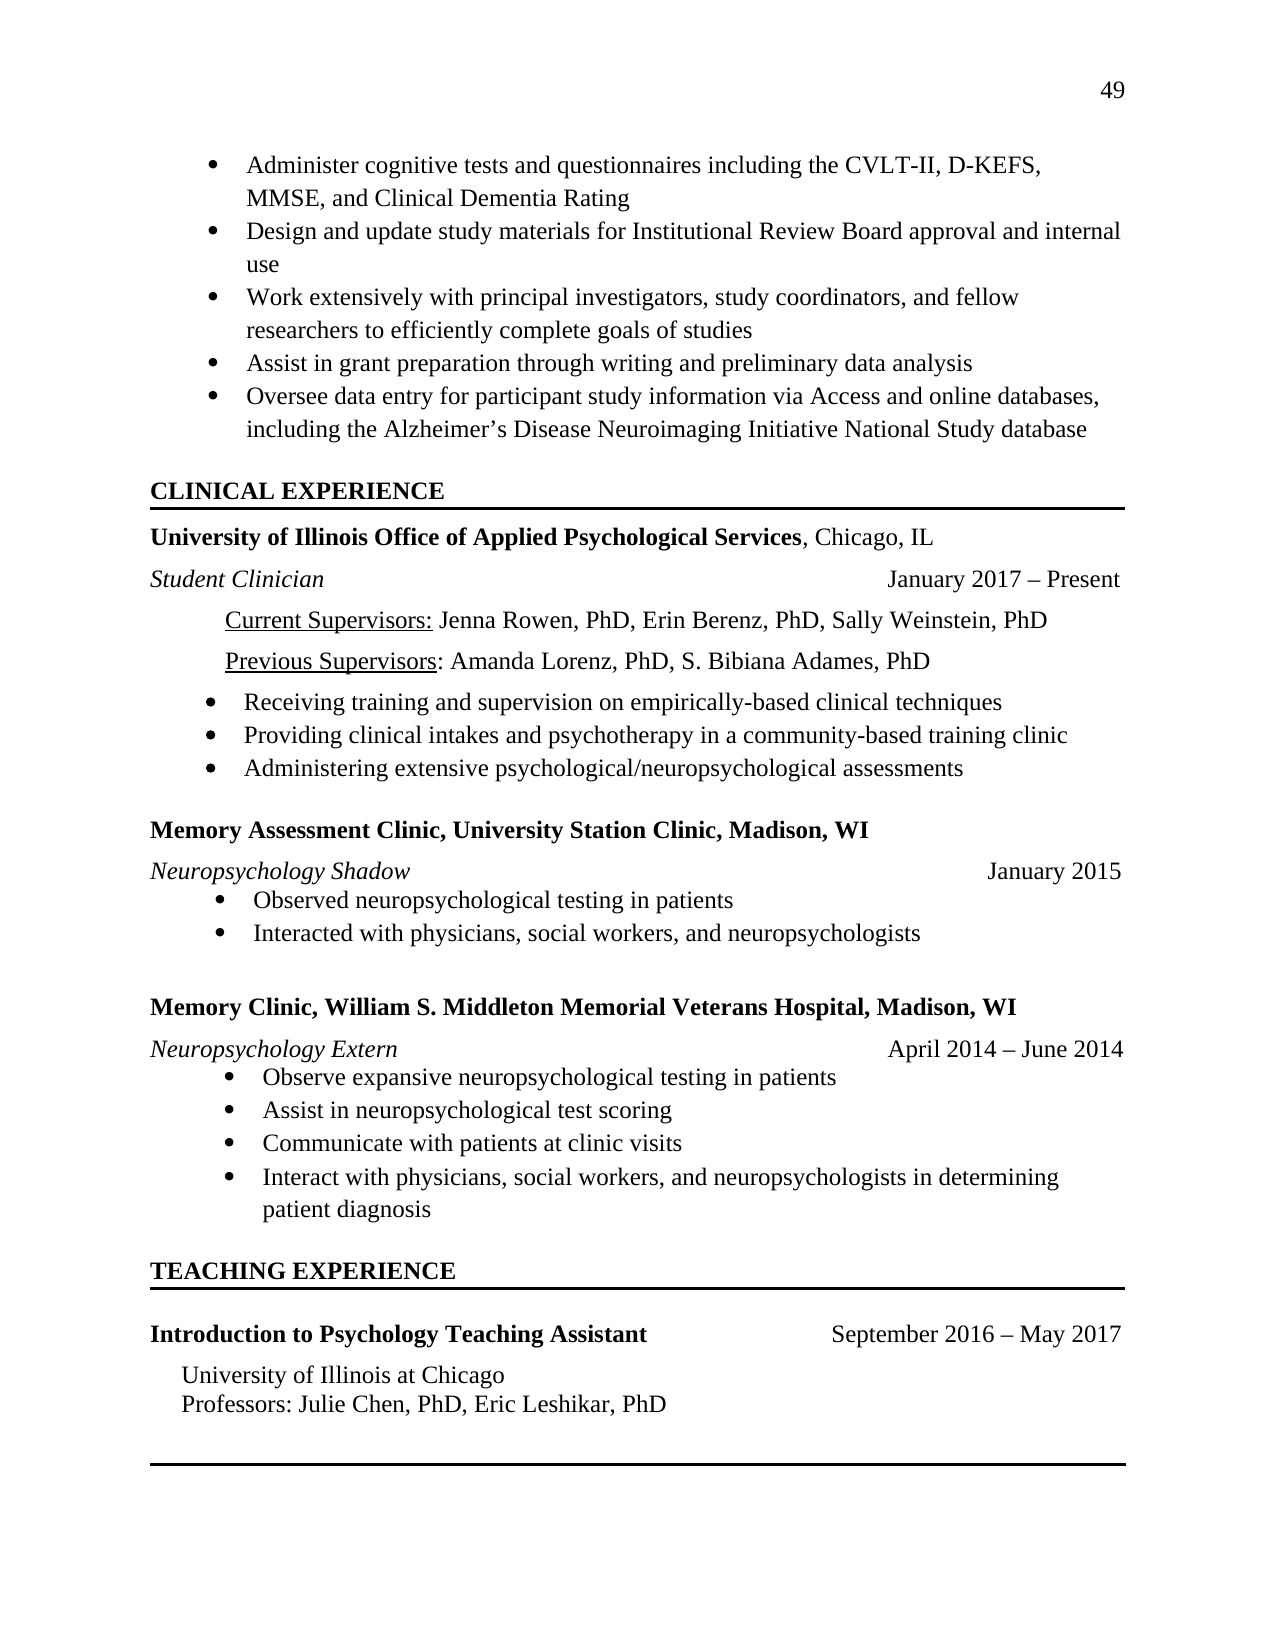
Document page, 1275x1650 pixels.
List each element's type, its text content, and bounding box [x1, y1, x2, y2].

list Administering extensive psychological/neuropsychological assessments [206, 753, 1125, 782]
list Observed neuropsychological testing in patients [216, 885, 1125, 914]
text Professors: Julie Chen, PhD, Eric Leshikar, PhD [150, 1389, 1126, 1418]
text TEACHING EXPERIENCE [150, 1256, 1125, 1287]
text Neuropsychology Extern April 2014 – June 2014 [150, 1034, 1125, 1062]
list Communicate with patients at clinic visits [225, 1128, 1125, 1157]
list Administer cognitive tests and questionnaires including the CVLT-II, D-KEFS, MMSE, and Clinical Dementia Rating [208, 150, 1125, 212]
list Observe expansive neuropsychological testing in patients [225, 1062, 1125, 1091]
text Previous Supervisors: Amanda Lorenz, PhD, S. Bibiana Adames, PhD [150, 646, 1125, 675]
list Assist in neuropsychological test scoring [225, 1096, 1125, 1124]
text Introduction to Psychology Teaching Assistant September 2016 – May 2017 [150, 1319, 1126, 1348]
text Memory Clinic, William S. Middleton Memorial Veterans Hospital, Madison, WI [150, 992, 1125, 1021]
list Design and update study materials for Institutional Review Board approval and internal use [208, 216, 1125, 278]
text Student Clinician January 2017 – Present [150, 564, 1125, 592]
list Interact with physicians, social workers, and neuropsychologists in determining patient diagnosis [225, 1162, 1125, 1223]
text Current Supervisors: Jenna Rowen, PhD, Erin Berenz, PhD, Sally Weinstein, PhD [150, 605, 1125, 634]
list Oversee data entry for participant study information via Access and online databases, including the Alzheimer’s Disease Neuroimaging Initiative National Study database [208, 381, 1125, 443]
text University of Illinois Office of Applied Psychological Services, Chicago, IL [150, 522, 1125, 551]
list Providing clinical intakes and psychotherapy in a community-based training clinic [206, 720, 1125, 749]
text Neuropsychology Shadow January 2015 [150, 856, 1125, 885]
list Interacted with physicians, social workers, and neuropsychologists [216, 918, 1125, 947]
text CLINICAL EXPERIENCE [150, 476, 1125, 507]
list Receiving training and supervision on empirically-based clinical techniques [206, 687, 1125, 716]
text Memory Assessment Clinic, University Station Clinic, Madison, WI [150, 815, 1125, 844]
text University of Illinois at Chicago [150, 1360, 1126, 1389]
list Work extensively with principal investigators, study coordinators, and fellow researchers to efficiently complete goals of studies [208, 282, 1125, 344]
list Assist in grant preparation through writing and preliminary data analysis [208, 348, 1125, 377]
